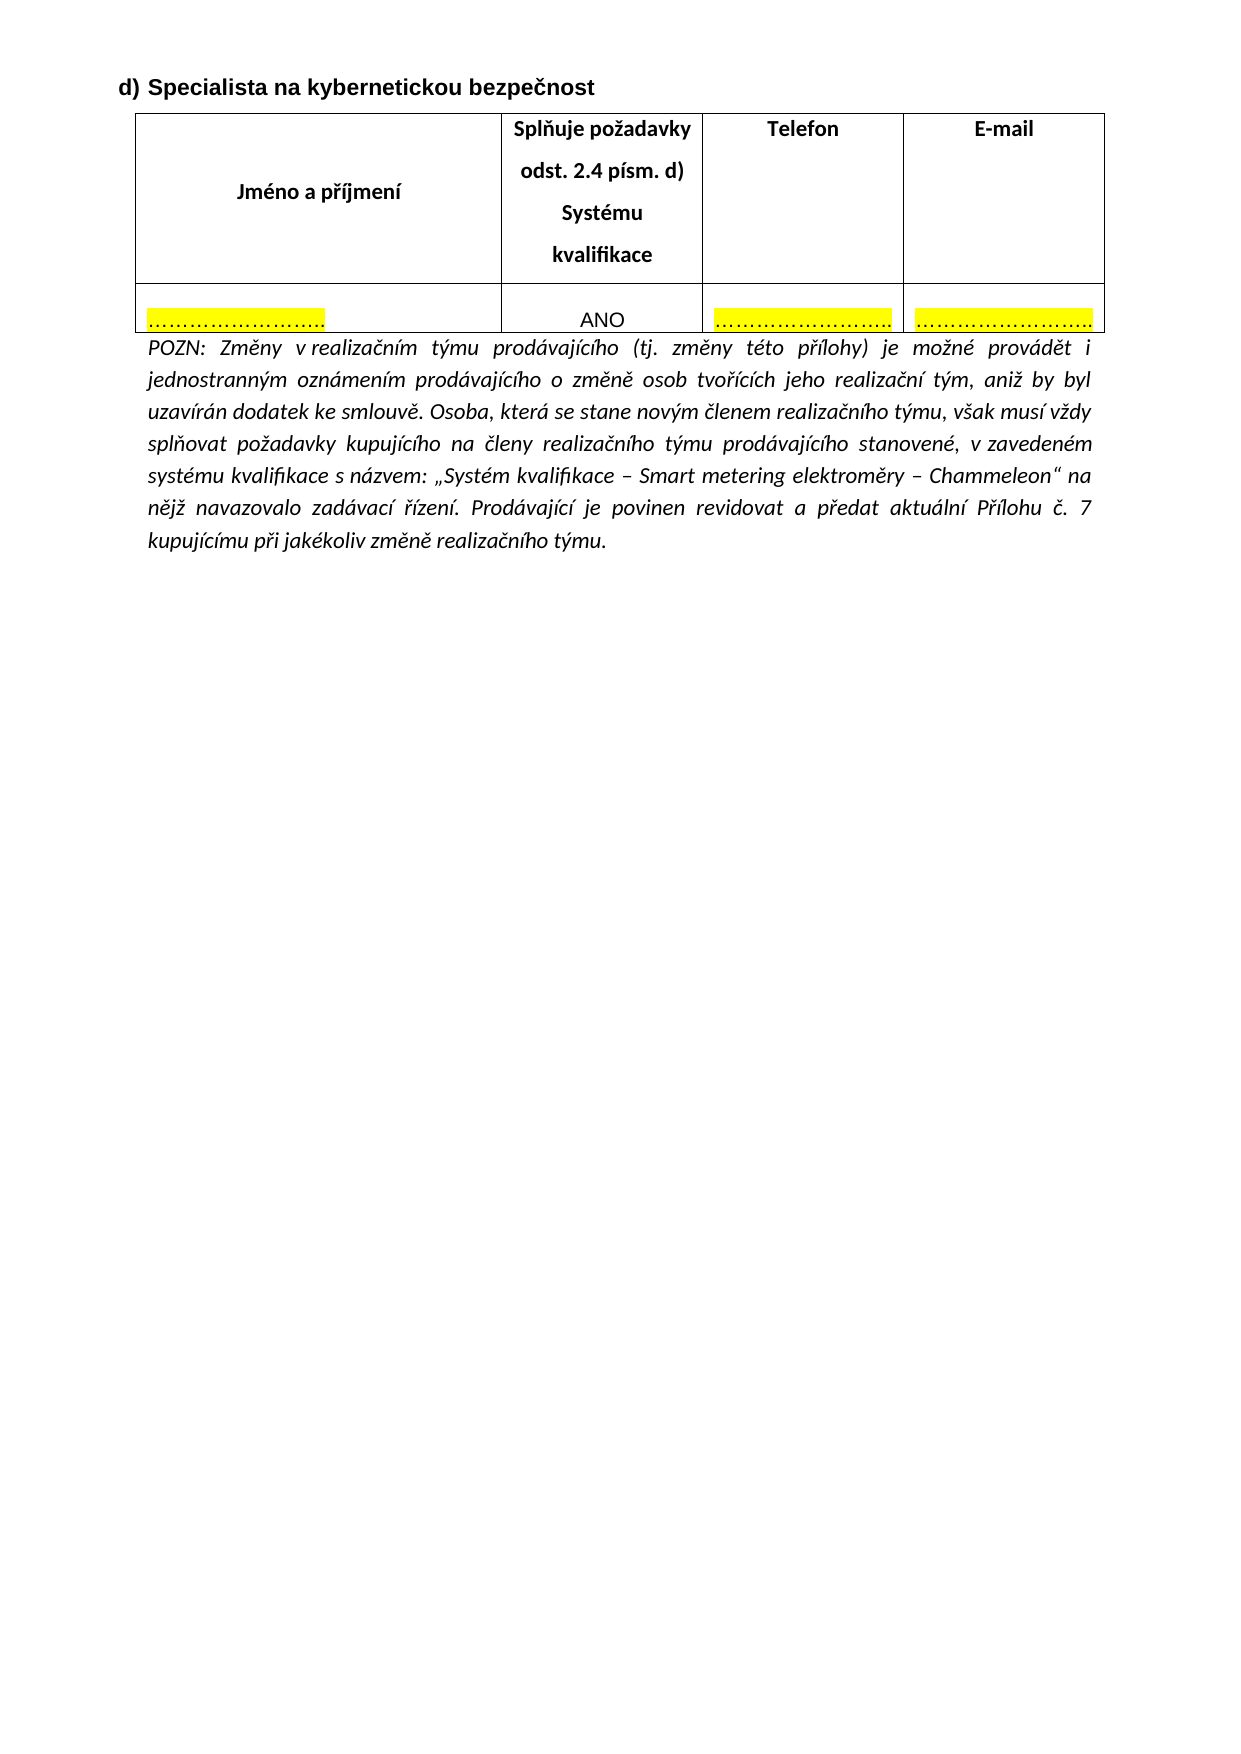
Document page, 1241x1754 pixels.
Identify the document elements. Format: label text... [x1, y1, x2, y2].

table_header Telefon [703, 114, 903, 283]
text POZN: Změny v realizačním týmu prodávajícího (tj. změny této přílohy) je možné provádět i jednostranným oznámením prodávajícího o změně osob tvořících jeho realizační tým, aniž by byl uzavírán dodatek ke smlouvě. Osoba, která se stane novým členem realizačního týmu, však musí vždy splňovat požadavky kupujícího na členy realizačního týmu prodávajícího stanovené, v zavedeném systému kvalifikace s názvem: „Systém kvalifikace – Smart metering elektroměry – Chammeleon“ na nějž navazovalo zadávací řízení. Prodávající je povinen revidovat a předat aktuální Přílohu č. 7 kupujícímu při jakékoliv změně realizačního týmu. [148, 333, 1093, 554]
table_header Jméno a příjmení [136, 114, 501, 283]
table_cell …………………….. [136, 284, 501, 332]
table_cell …………………….. [904, 284, 1104, 332]
table_cell …………………….. [703, 284, 903, 332]
table_cell ANO [502, 284, 702, 332]
table_header Splňuje požadavky odst. 2.4 písm. d) Systému kvalifikace [502, 114, 702, 283]
list Specialista na kybernetickou bezpečnost [118, 74, 1093, 100]
table_header E-mail [904, 114, 1104, 283]
